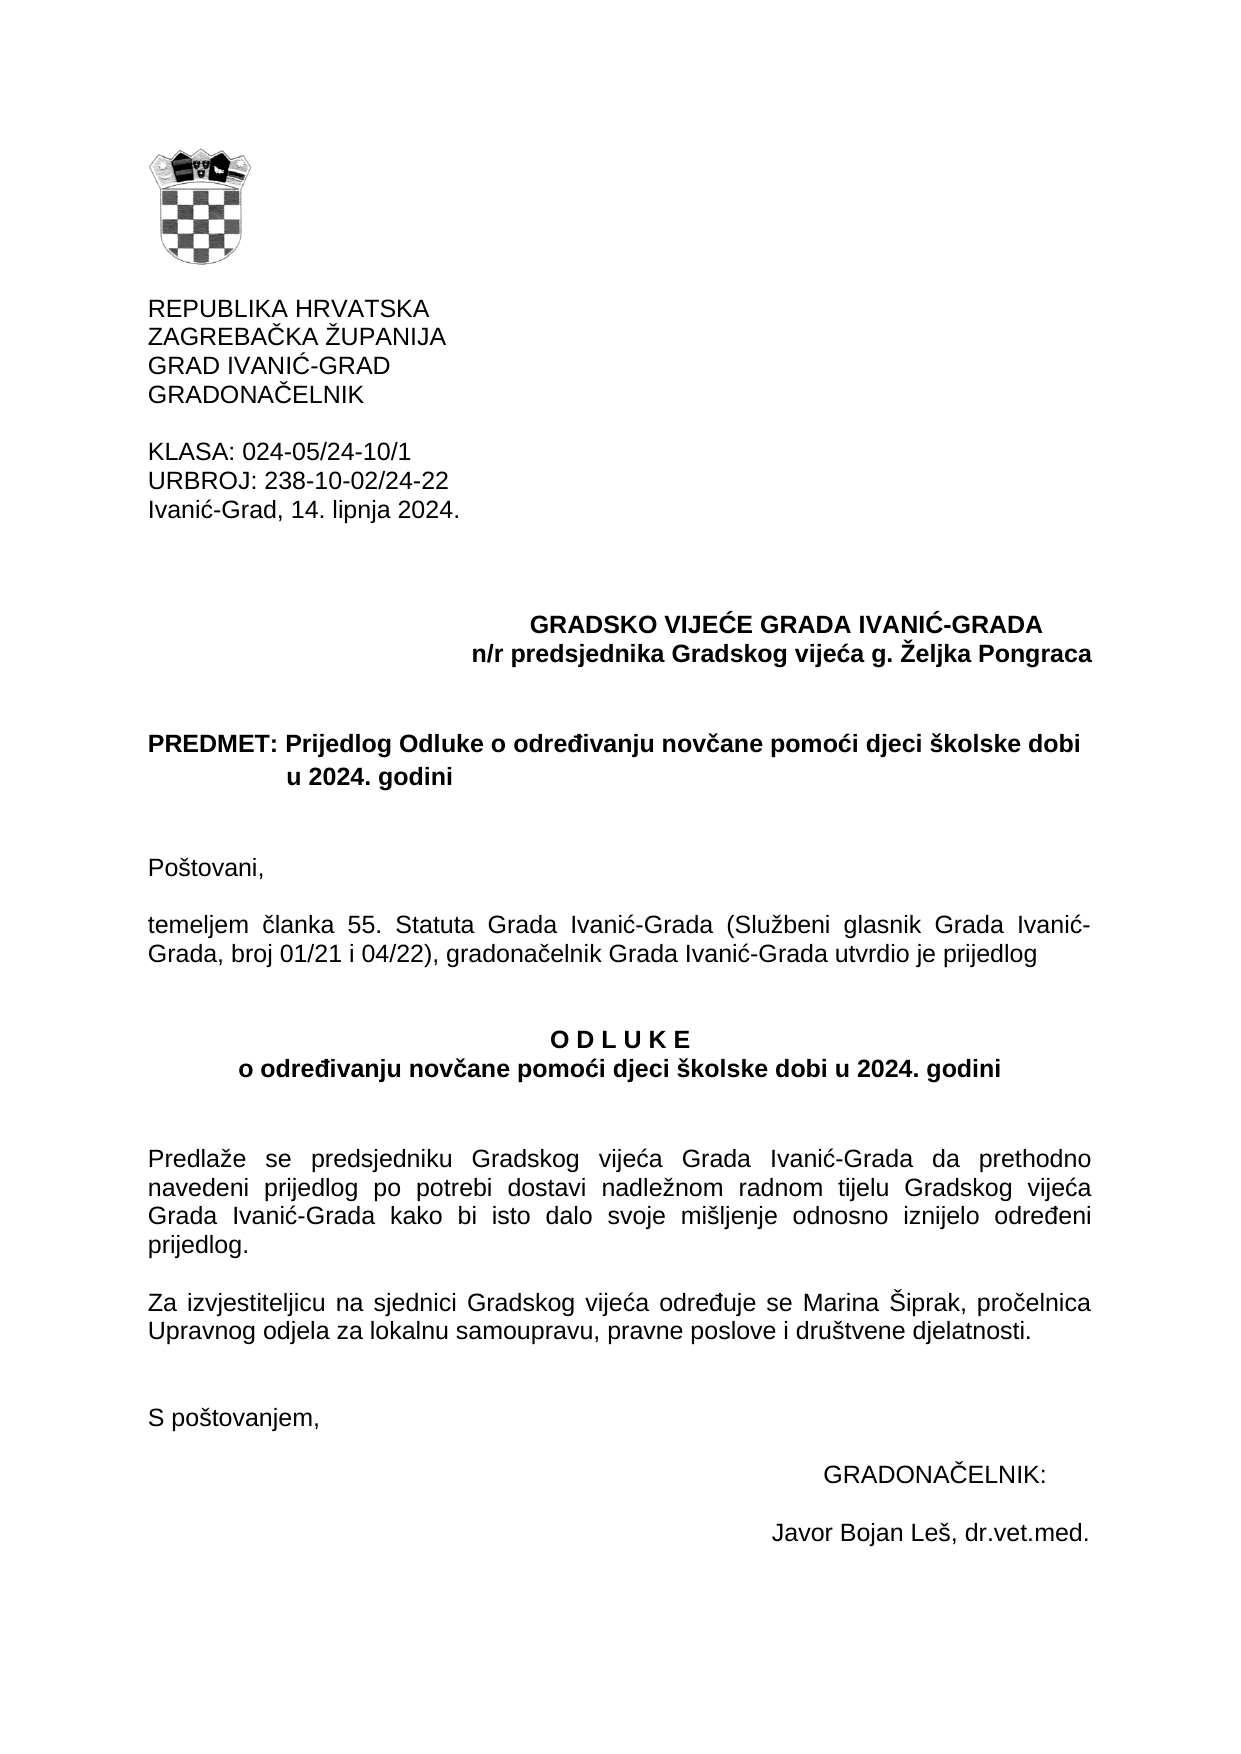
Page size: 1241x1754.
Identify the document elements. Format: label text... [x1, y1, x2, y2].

text Ivanić-Grad, 14. lipnja 2024. [148, 495, 1093, 524]
text Poštovani, [148, 853, 1093, 881]
text u 2024. godini [148, 762, 1093, 791]
text GRADONAČELNIK [148, 380, 1093, 409]
text PREDMET: Prijedlog Odluke o određivanju novčane pomoći djeci školske dobi [148, 729, 1093, 758]
text REPUBLIKA HRVATSKA [148, 294, 1093, 322]
text Za izvjestiteljicu na sjednici Gradskog vijeća određuje se Marina Šiprak, pročelnica Upravnog odjela za lokalnu samoupravu, pravne poslove i društvene djelatnosti. [148, 1287, 1093, 1345]
text O D L U K E [148, 1025, 1093, 1054]
text temeljem članka 55. Statuta Grada Ivanić-Grada (Službeni glasnik Grada Ivanić-Grada, broj 01/21 i 04/22), gradonačelnik Grada Ivanić-Grada utvrdio je prijedlog [148, 910, 1093, 968]
text n/r predsjednika Gradskog vijeća g. Željka Pongraca [148, 639, 1093, 667]
text GRADSKO VIJEĆE GRADA IVANIĆ-GRADA [148, 610, 1093, 639]
picture [147, 147, 253, 266]
text GRADONAČELNIK: [148, 1460, 1093, 1489]
text KLASA: 024-05/24-10/1 [148, 437, 1093, 466]
text ZAGREBAČKA ŽUPANIJA [148, 322, 1093, 351]
text Javor Bojan Leš, dr.vet.med. [148, 1517, 1093, 1546]
text URBROJ: 238-10-02/24-22 [148, 466, 1093, 495]
text o određivanju novčane pomoći djeci školske dobi u 2024. godini [148, 1054, 1093, 1083]
text GRAD IVANIĆ-GRAD [148, 351, 1093, 380]
text Predlaže se predsjedniku Gradskog vijeća Grada Ivanić-Grada da prethodno navedeni prijedlog po potrebi dostavi nadležnom radnom tijelu Gradskog vijeća Grada Ivanić-Grada kako bi isto dalo svoje mišljenje odnosno iznijelo određeni prijedlog. [148, 1144, 1093, 1259]
text S poštovanjem, [148, 1402, 1093, 1431]
